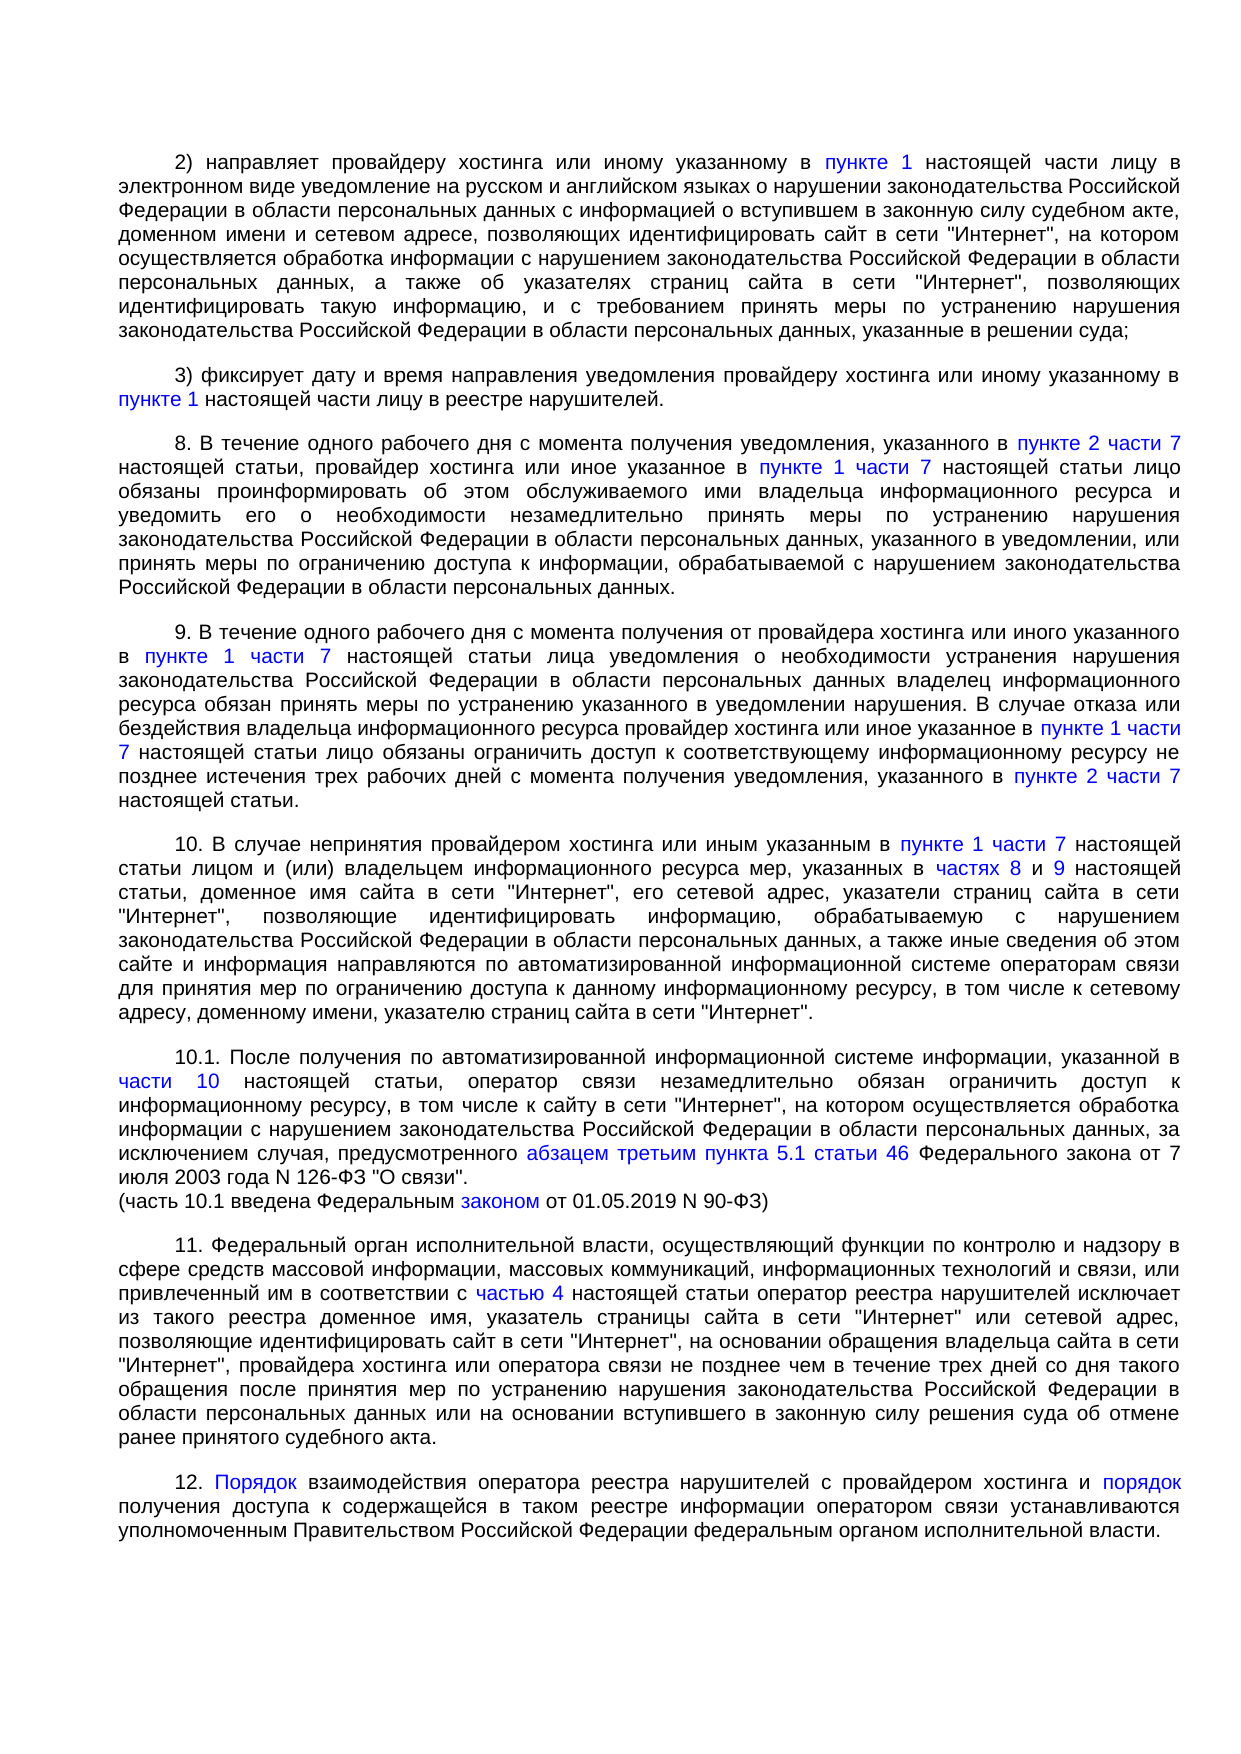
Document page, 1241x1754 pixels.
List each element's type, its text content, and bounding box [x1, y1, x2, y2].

text 2) направляет провайдеру хостинга или иному указанному в пункте 1 настоящей части лицу в электронном виде уведомление на русском и английском языках о нарушении законодательства Российской Федерации в области персональных данных с информацией о вступившем в законную силу судебном акте, доменном имени и сетевом адресе, позволяющих идентифицировать сайт в сети "Интернет", на котором осуществляется обработка информации с нарушением законодательства Российской Федерации в области персональных данных, а также об указателях страниц сайта в сети "Интернет", позволяющих идентифицировать такую информацию, и с требованием принять меры по устранению нарушения законодательства Российской Федерации в области персональных данных, указанные в решении суда; [118, 150, 1181, 342]
text 11. Федеральный орган исполнительной власти, осуществляющий функции по контролю и надзору в сфере средств массовой информации, массовых коммуникаций, информационных технологий и связи, или привлеченный им в соответствии с частью 4 настоящей статьи оператор реестра нарушителей исключает из такого реестра доменное имя, указатель страницы сайта в сети "Интернет" или сетевой адрес, позволяющие идентифицировать сайт в сети "Интернет", на основании обращения владельца сайта в сети "Интернет", провайдера хостинга или оператора связи не позднее чем в течение трех дней со дня такого обращения после принятия мер по устранению нарушения законодательства Российской Федерации в области персональных данных или на основании вступившего в законную силу решения суда об отмене ранее принятого судебного акта. [118, 1233, 1181, 1449]
text 12. Порядок взаимодействия оператора реестра нарушителей с провайдером хостинга и порядок получения доступа к содержащейся в таком реестре информации оператором связи устанавливаются уполномоченным Правительством Российской Федерации федеральным органом исполнительной власти. [118, 1470, 1181, 1542]
text 10.1. После получения по автоматизированной информационной системе информации, указанной в части 10 настоящей статьи, оператор связи незамедлительно обязан ограничить доступ к информационному ресурсу, в том числе к сайту в сети "Интернет", на котором осуществляется обработка информации с нарушением законодательства Российской Федерации в области персональных данных, за исключением случая, предусмотренного абзацем третьим пункта 5.1 статьи 46 Федерального закона от 7 июля 2003 года N 126-ФЗ "О связи". [118, 1045, 1181, 1188]
text 9. В течение одного рабочего дня с момента получения от провайдера хостинга или иного указанного в пункте 1 части 7 настоящей статьи лица уведомления о необходимости устранения нарушения законодательства Российской Федерации в области персональных данных владелец информационного ресурса обязан принять меры по устранению указанного в уведомлении нарушения. В случае отказа или бездействия владельца информационного ресурса провайдер хостинга или иное указанное в пункте 1 части 7 настоящей статьи лицо обязаны ограничить доступ к соответствующему информационному ресурсу не позднее истечения трех рабочих дней с момента получения уведомления, указанного в пункте 2 части 7 настоящей статьи. [118, 620, 1181, 811]
text 8. В течение одного рабочего дня с момента получения уведомления, указанного в пункте 2 части 7 настоящей статьи, провайдер хостинга или иное указанное в пункте 1 части 7 настоящей статьи лицо обязаны проинформировать об этом обслуживаемого ими владельца информационного ресурса и уведомить его о необходимости незамедлительно принять меры по устранению нарушения законодательства Российской Федерации в области персональных данных, указанного в уведомлении, или принять меры по ограничению доступа к информации, обрабатываемой с нарушением законодательства Российской Федерации в области персональных данных. [118, 431, 1181, 599]
text 10. В случае непринятия провайдером хостинга или иным указанным в пункте 1 части 7 настоящей статьи лицом и (или) владельцем информационного ресурса мер, указанных в частях 8 и 9 настоящей статьи, доменное имя сайта в сети "Интернет", его сетевой адрес, указатели страниц сайта в сети "Интернет", позволяющие идентифицировать информацию, обрабатываемую с нарушением законодательства Российской Федерации в области персональных данных, а также иные сведения об этом сайте и информация направляются по автоматизированной информационной системе операторам связи для принятия мер по ограничению доступа к данному информационному ресурсу, в том числе к сетевому адресу, доменному имени, указателю страниц сайта в сети "Интернет". [118, 832, 1181, 1024]
text 3) фиксирует дату и время направления уведомления провайдеру хостинга или иному указанному в пункте 1 настоящей части лицу в реестре нарушителей. [118, 362, 1181, 410]
text (часть 10.1 введена Федеральным законом от 01.05.2019 N 90-ФЗ) [118, 1188, 1181, 1212]
